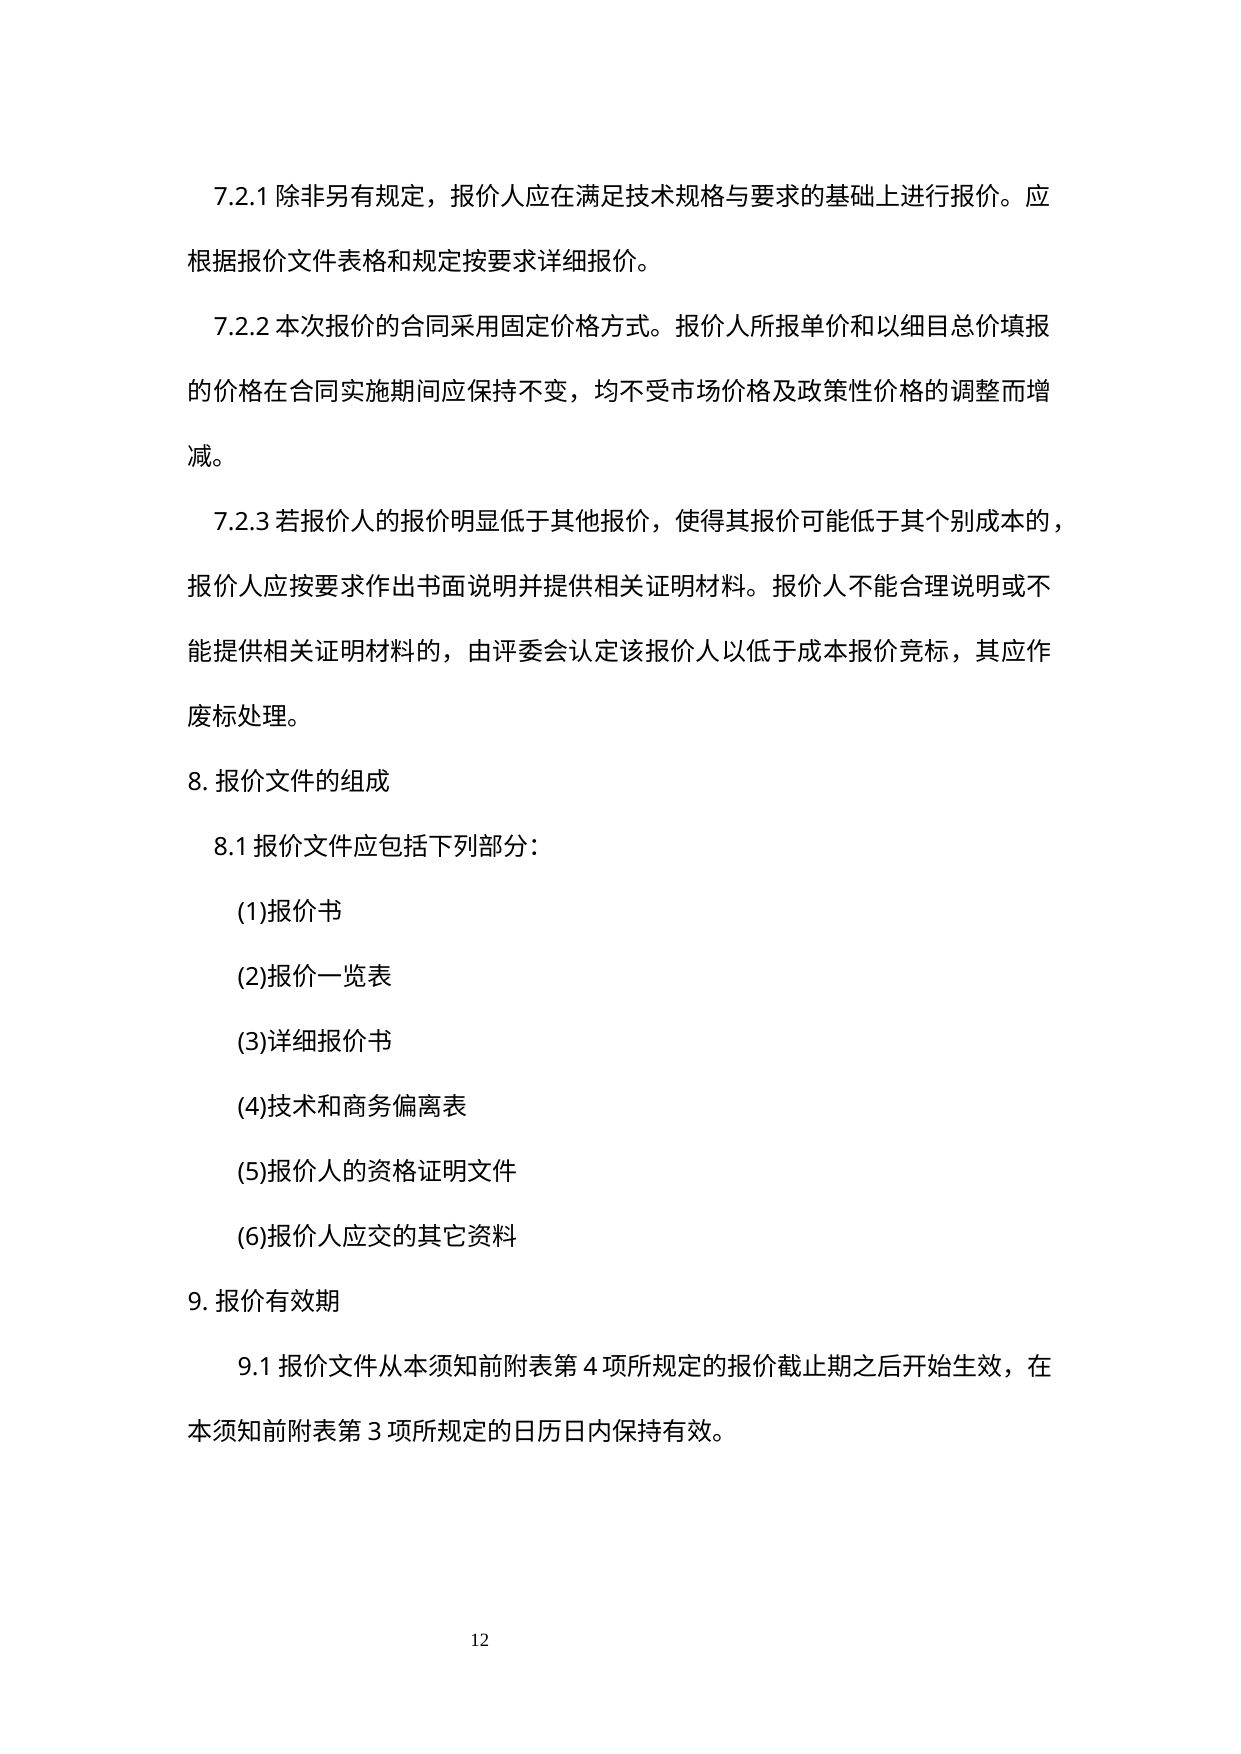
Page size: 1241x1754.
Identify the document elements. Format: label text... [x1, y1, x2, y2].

text (2)报价一览表 [187, 942, 1053, 1007]
text 8. 报价文件的组成 [187, 747, 1053, 812]
text (6)报价人应交的其它资料 [187, 1202, 1053, 1267]
text (4)技术和商务偏离表 [187, 1072, 1053, 1137]
text (1)报价书 [187, 877, 1053, 942]
text 7.2.3若报价人的报价明显低于其他报价，使得其报价可能低于其个别成本的，报价人应按要求作出书面说明并提供相关证明材料。报价人不能合理说明或不能提供相关证明材料的，由评委会认定该报价人以低于成本报价竞标，其应作废标处理。 [187, 487, 1053, 747]
text (5)报价人的资格证明文件 [187, 1137, 1053, 1202]
text 7.2.2本次报价的合同采用固定价格方式。报价人所报单价和以细目总价填报的价格在合同实施期间应保持不变，均不受市场价格及政策性价格的调整而增减。 [187, 292, 1053, 487]
text 9. 报价有效期 [187, 1267, 1053, 1332]
text 9.1报价文件从本须知前附表第4项所规定的报价截止期之后开始生效，在本须知前附表第3项所规定的日历日内保持有效。 [187, 1332, 1053, 1462]
text 8.1报价文件应包括下列部分： [187, 812, 1053, 877]
text 7.2.1除非另有规定，报价人应在满足技术规格与要求的基础上进行报价。应根据报价文件表格和规定按要求详细报价。 [187, 162, 1053, 292]
text (3)详细报价书 [187, 1007, 1053, 1072]
